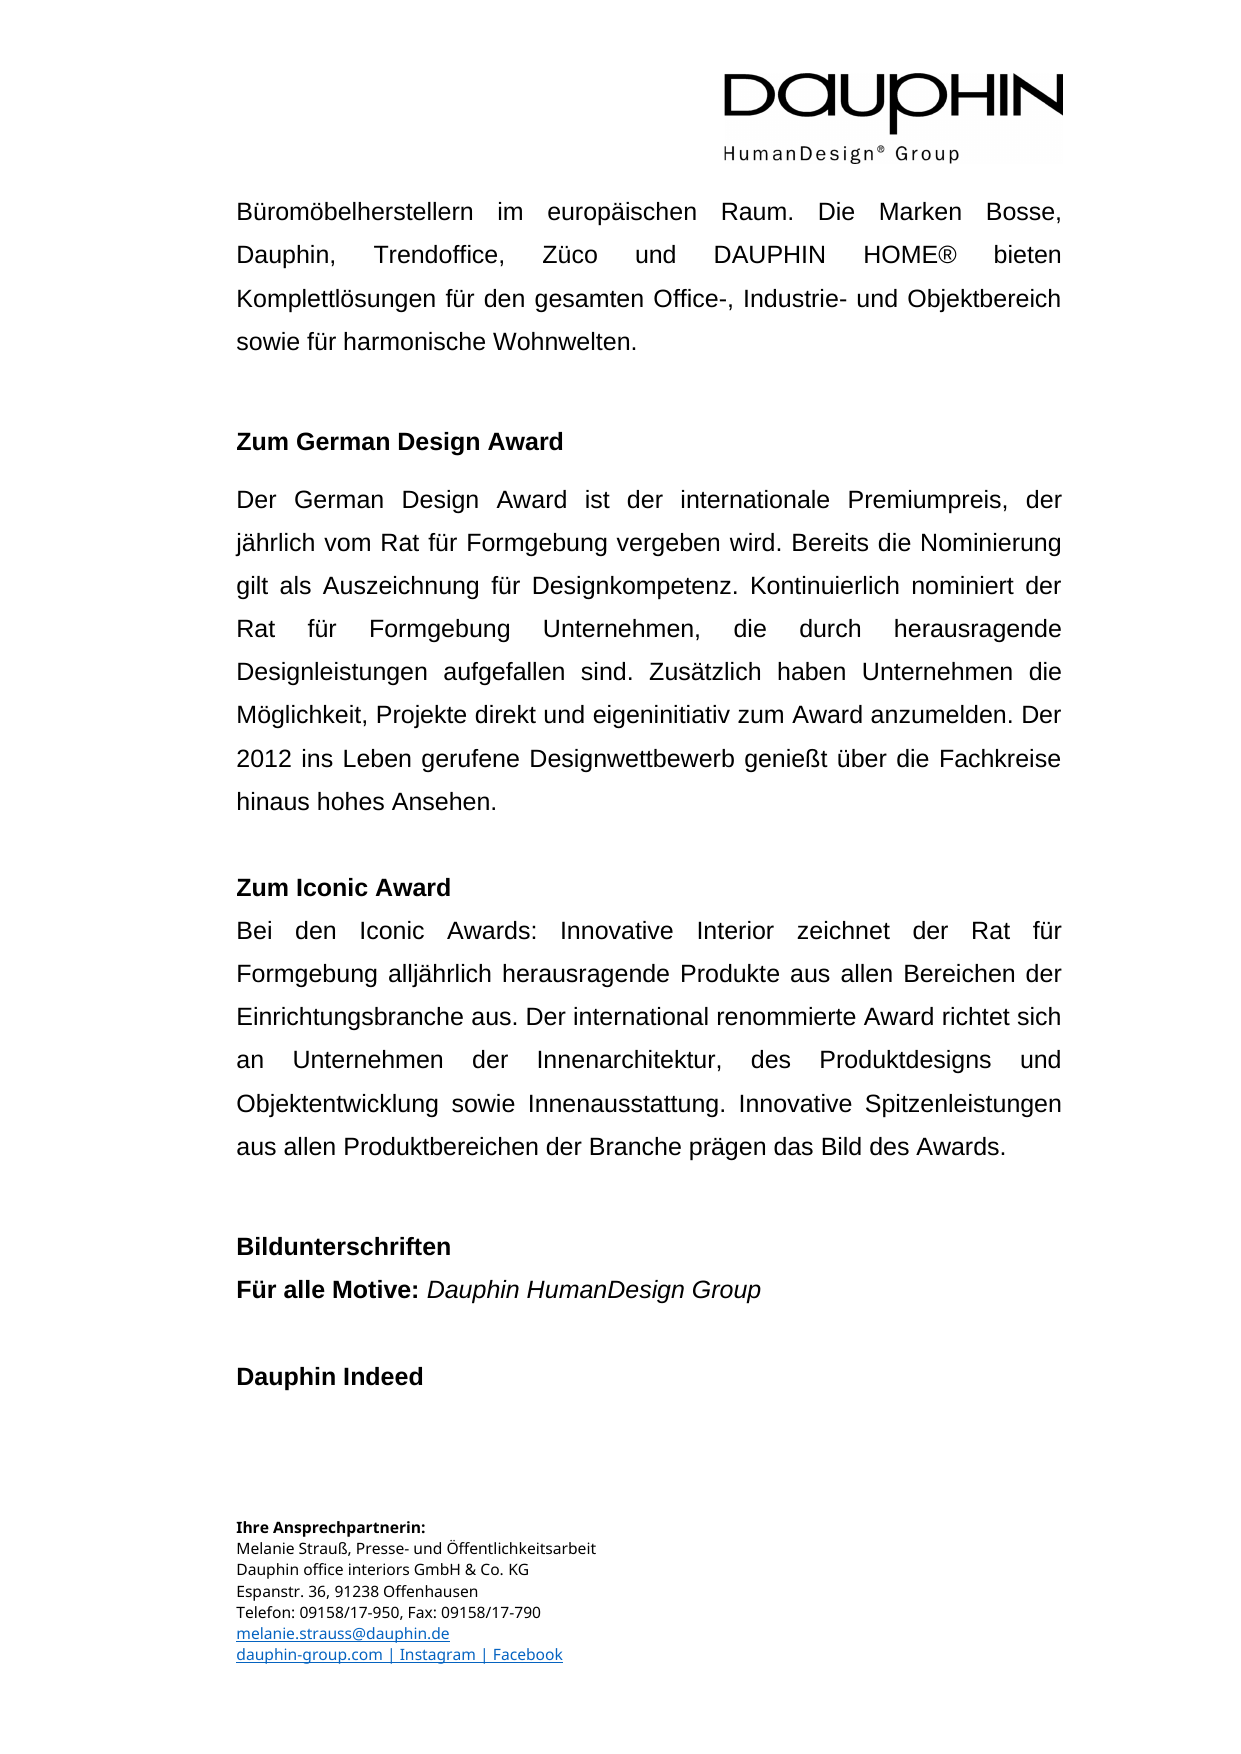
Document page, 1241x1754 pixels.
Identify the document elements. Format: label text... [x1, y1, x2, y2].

text Bildunterschriften [236, 1232, 1063, 1261]
picture [724, 73, 1063, 164]
text Für alle Motive: Dauphin HumanDesign Group [236, 1276, 1063, 1304]
text Zum German Design Award [236, 427, 1063, 456]
text Dauphin Indeed [236, 1362, 1063, 1391]
text Zum Iconic Award [236, 873, 1063, 902]
text Bei den Iconic Awards: Innovative Interior zeichnet der Rat für Formgebung alljährlich herausragende Produkte aus allen Bereichen der Einrichtungsbranche aus. Der international renommierte Award richtet sich an Unternehmen der Innenarchitektur, des Produktdesigns und Objektentwicklung sowie Innenausstattung. Innovative Spitzenleistungen aus allen Produktbereichen der Branche prägen das Bild des Awards. [236, 916, 1063, 1161]
text Der German Design Award ist der internationale Premiumpreis, der jährlich vom Rat für Formgebung vergeben wird. Bereits die Nominierung gilt als Auszeichnung für Designkompetenz. Kontinuierlich nominiert der Rat für Formgebung Unternehmen, die durch herausragende Designleistungen aufgefallen sind. Zusätzlich haben Unternehmen die Möglichkeit, Projekte direkt und eigeninitiativ zum Award anzumelden. Der 2012 ins Leben gerufene Designwettbewerb genießt über die Fachkreise hinaus hohes Ansehen. [236, 485, 1063, 816]
